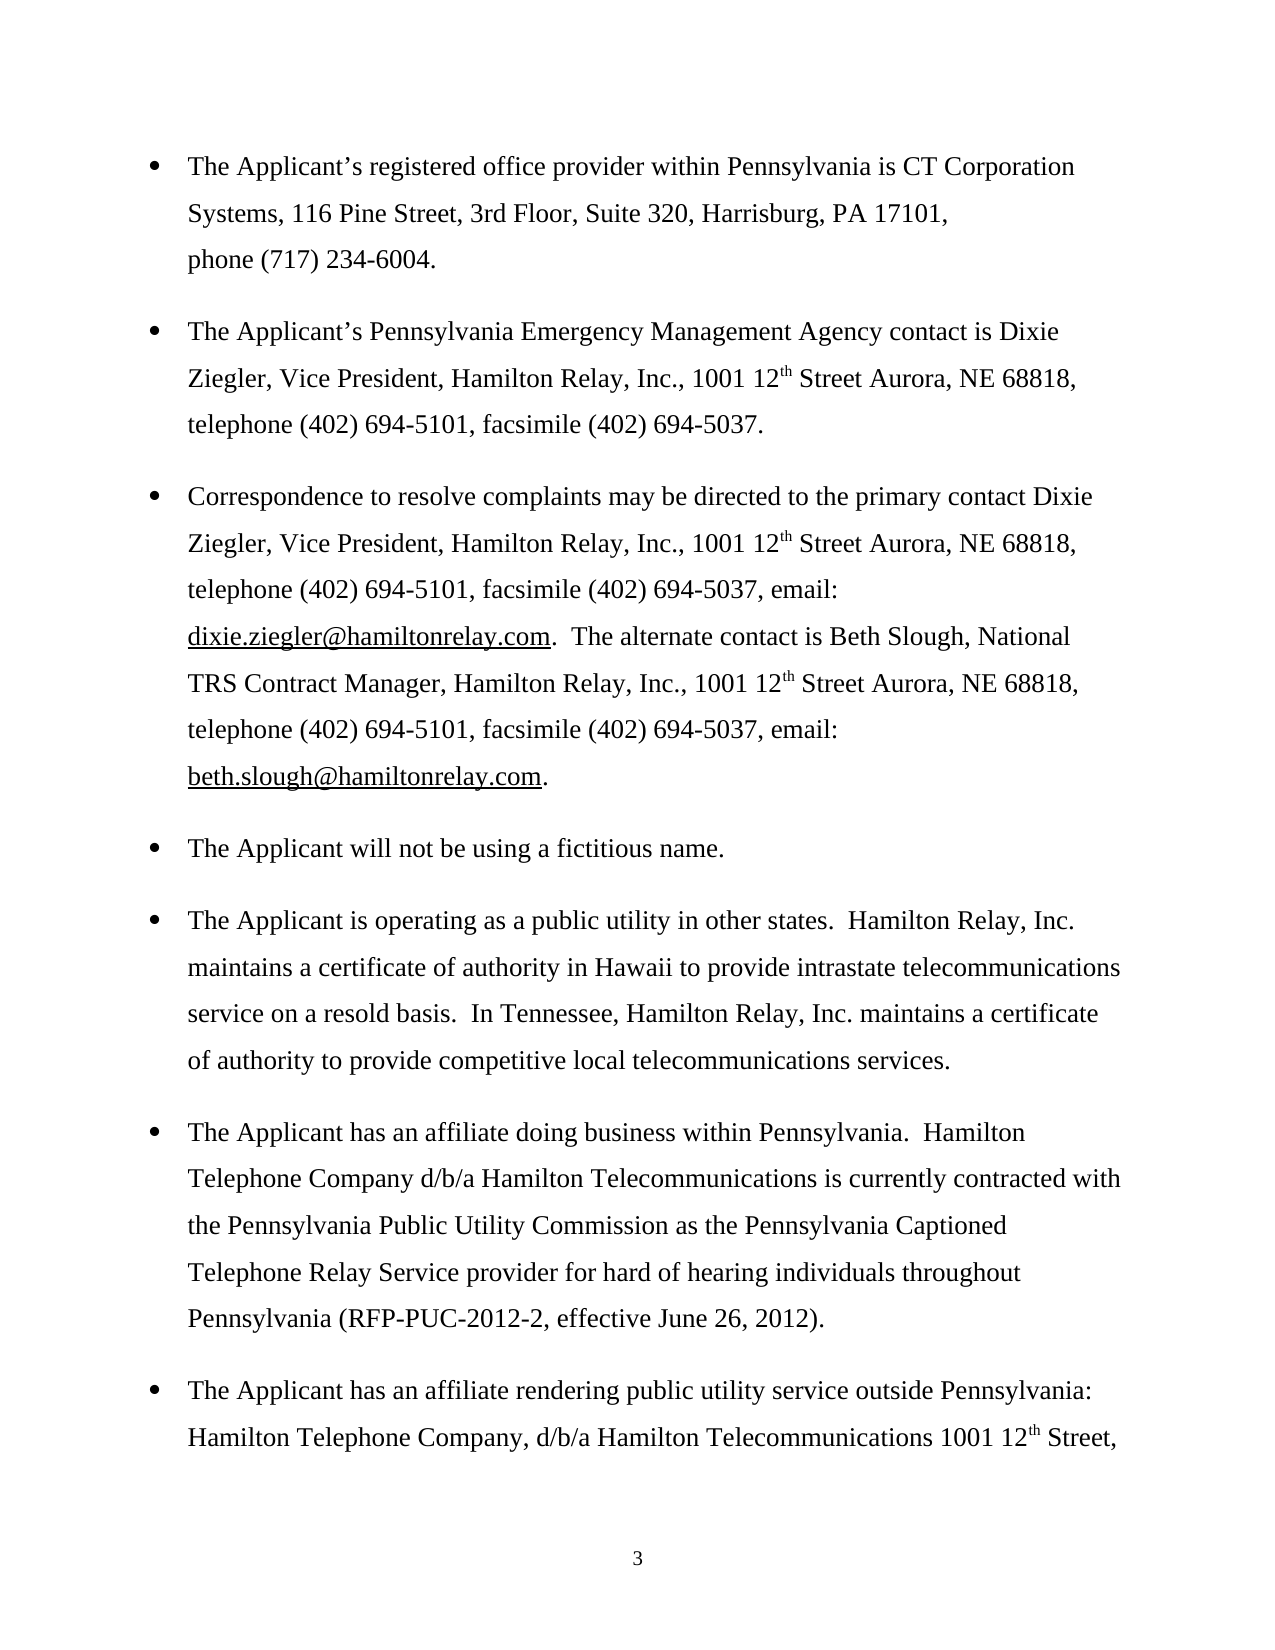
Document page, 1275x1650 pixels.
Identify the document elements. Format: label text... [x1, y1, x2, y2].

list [150, 1374, 1125, 1452]
list The Applicant will not be using a fictitious name. [150, 832, 1125, 863]
list The Applicant’s Pennsylvania Emergency Management Agency contact is Dixie Ziegler, Vice President, Hamilton Relay, Inc., 1001 12th Street Aurora, NE 68818, telephone (402) 694-5101, facsimile (402) 694-5037. [150, 315, 1125, 440]
list Correspondence to resolve complaints may be directed to the primary contact Dixie Ziegler, Vice President, Hamilton Relay, Inc., 1001 12th Street Aurora, NE 68818, telephone (402) 694-5101, facsimile (402) 694-5037, email: dixie.ziegler@hamiltonrelay.com. The alternate contact is Beth Slough, National TRS Contract Manager, Hamilton Relay, Inc., 1001 12th Street Aurora, NE 68818, telephone (402) 694-5101, facsimile (402) 694-5037, email: beth.slough@hamiltonrelay.com. [150, 480, 1125, 791]
list The Applicant is operating as a public utility in other states. Hamilton Relay, Inc. maintains a certificate of authority in Hawaii to provide intrastate telecommunications service on a resold basis. In Tennessee, Hamilton Relay, Inc. maintains a certificate of authority to provide competitive local telecommunications services. [150, 904, 1125, 1075]
list The Applicant’s registered office provider within Pennsylvania is CT Corporation Systems, 116 Pine Street, 3rd Floor, Suite 320, Harrisburg, PA 17101, phone (717) 234-6004. [150, 150, 1125, 274]
list The Applicant has an affiliate doing business within Pennsylvania. Hamilton Telephone Company d/b/a Hamilton Telecommunications is currently contracted with the Pennsylvania Public Utility Commission as the Pennsylvania Captioned Telephone Relay Service provider for hard of hearing individuals throughout Pennsylvania (RFP-PUC-2012-2, effective June 26, 2012). [150, 1116, 1125, 1333]
